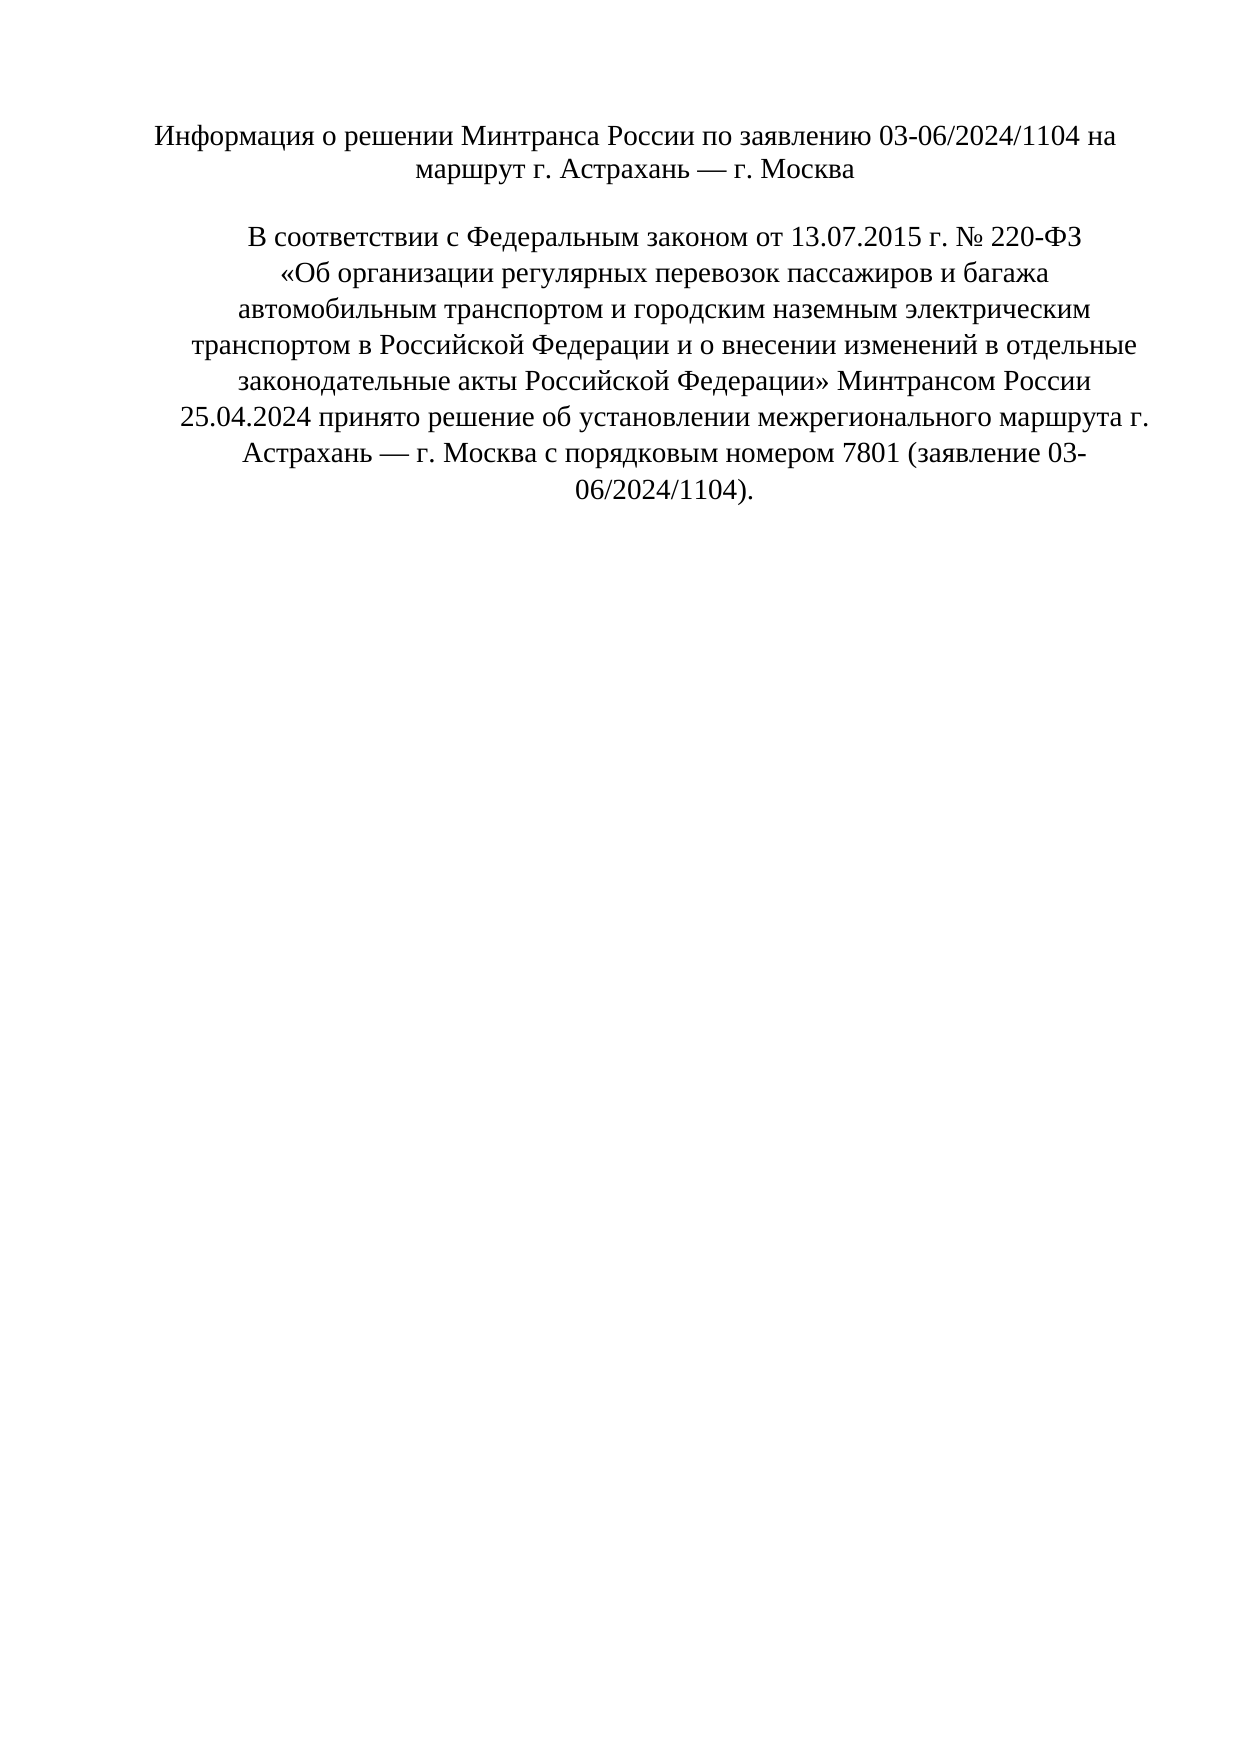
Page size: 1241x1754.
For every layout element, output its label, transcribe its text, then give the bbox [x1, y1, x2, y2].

text В соответствии с Федеральным законом от 13.07.2015 г. № 220-ФЗ «Об организации регулярных перевозок пассажиров и багажа автомобильным транспортом и городским наземным электрическим транспортом в Российской Федерации и о внесении изменений в отдельные законодательные акты Российской Федерации» Минтрансом России 25.04.2024 принято решение об установлении межрегионального маршрута г. Астрахань — г. Москва с порядковым номером 7801 (заявление 03-06/2024/1104). [177, 219, 1152, 505]
text Информация о решении Минтранса России по заявлению 03-06/2024/1104 на маршрут г. Астрахань — г. Москва [118, 118, 1152, 185]
